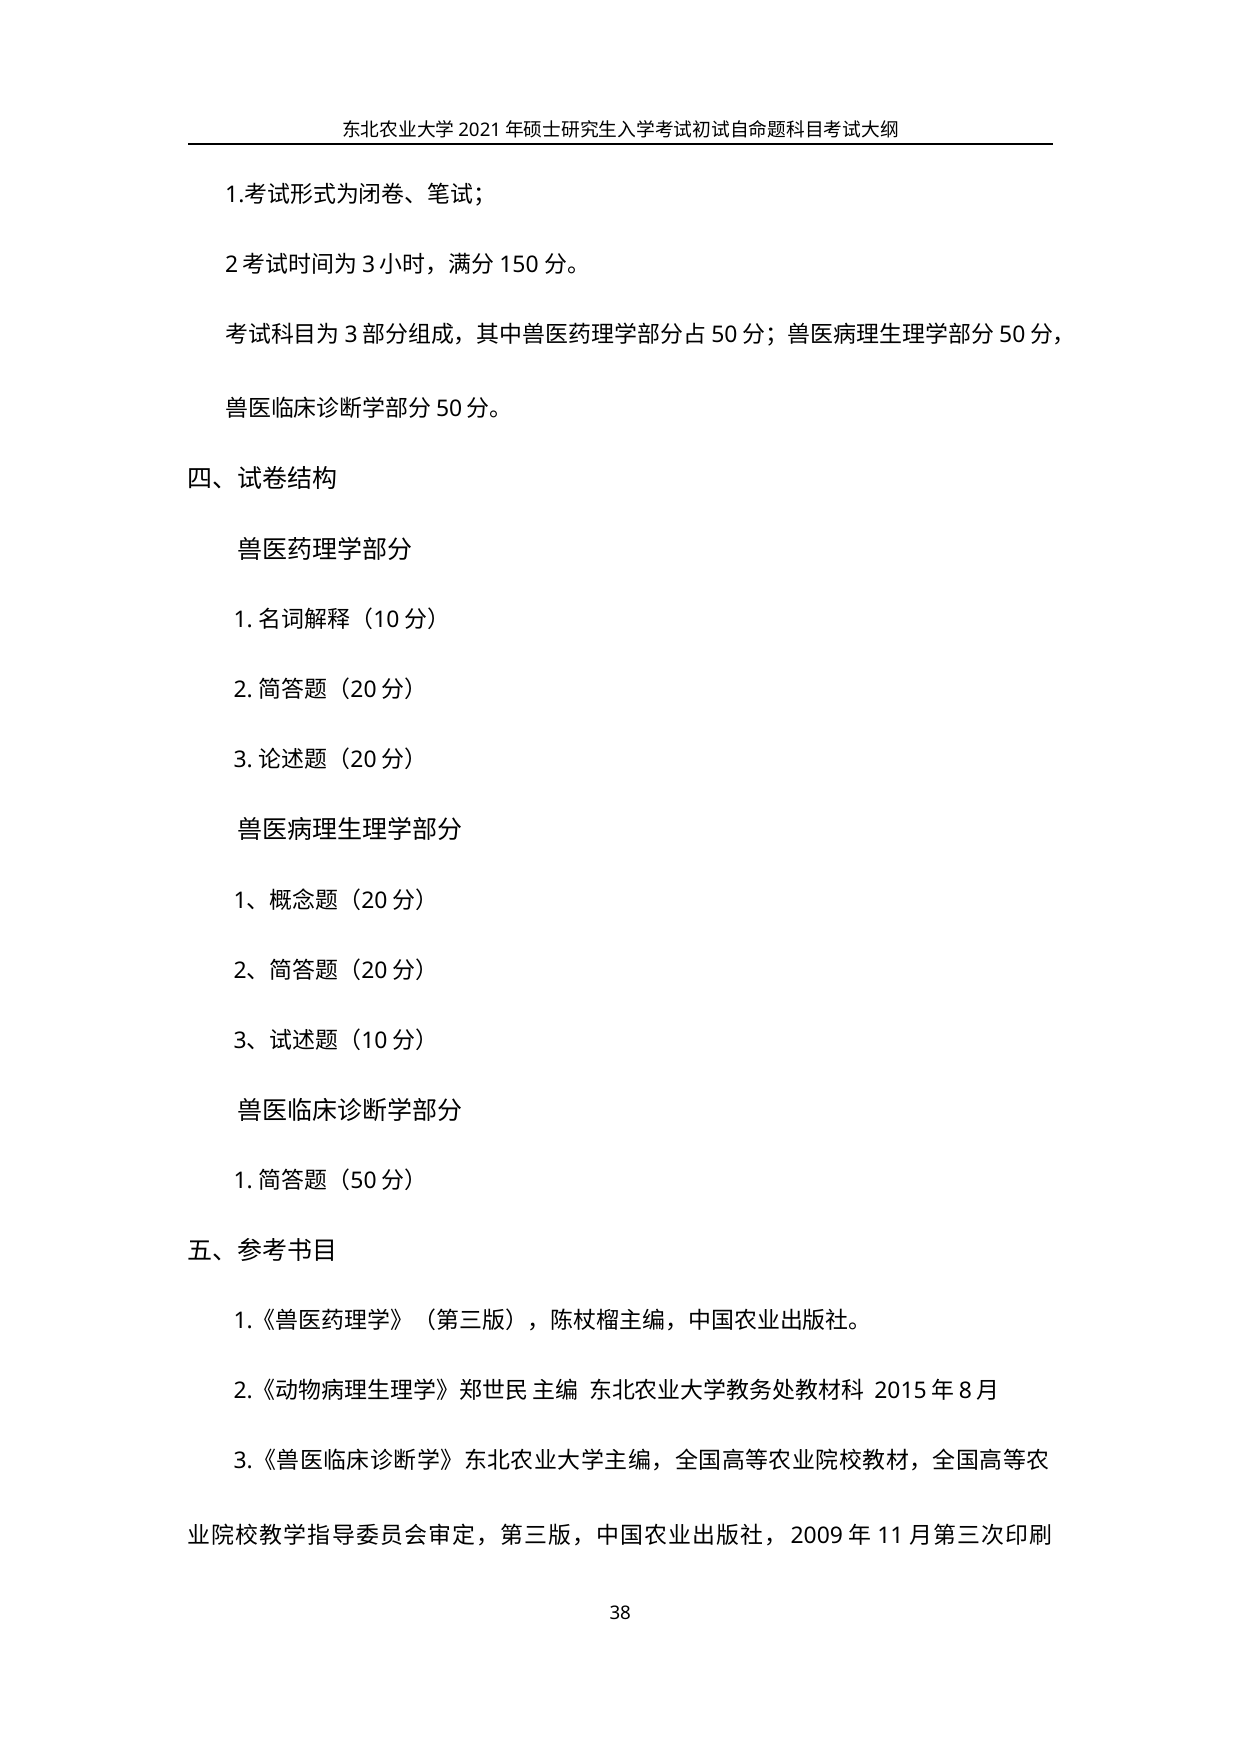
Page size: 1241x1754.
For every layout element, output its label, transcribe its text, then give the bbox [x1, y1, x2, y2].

text 兽医临床诊断学部分 [187, 1076, 1053, 1141]
text 2.《动物病理生理学》郑世民 主编 东北农业大学教务处教材科 2015年8月 [187, 1357, 1053, 1422]
list 考试科目为3部分组成，其中兽医药理学部分占50分；兽医病理生理学部分50分，兽医临床诊断学部分50分。 [225, 300, 1053, 439]
text 五、参考书目 [187, 1216, 1053, 1281]
list 2考试时间为3小时，满分 150 分。 [225, 230, 1053, 295]
text 1. 简答题（50分） [187, 1146, 1053, 1211]
text 3、试述题（10分） [187, 1006, 1053, 1071]
text 四、试卷结构 [187, 444, 1053, 509]
text 兽医病理生理学部分 [187, 795, 1053, 860]
list 1.考试形式为闭卷、笔试； [225, 160, 1053, 225]
text 兽医药理学部分 [187, 515, 1053, 580]
text 2. 简答题（20分） [187, 655, 1053, 720]
text 2、简答题（20分） [187, 936, 1053, 1001]
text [187, 1427, 1053, 1566]
text 1. 名词解释（10分） [187, 585, 1053, 650]
text 3. 论述题（20分） [187, 725, 1053, 790]
text 1、概念题（20分） [187, 866, 1053, 931]
text 1.《兽医药理学》（第三版），陈杖榴主编，中国农业出版社。 [187, 1287, 1053, 1352]
